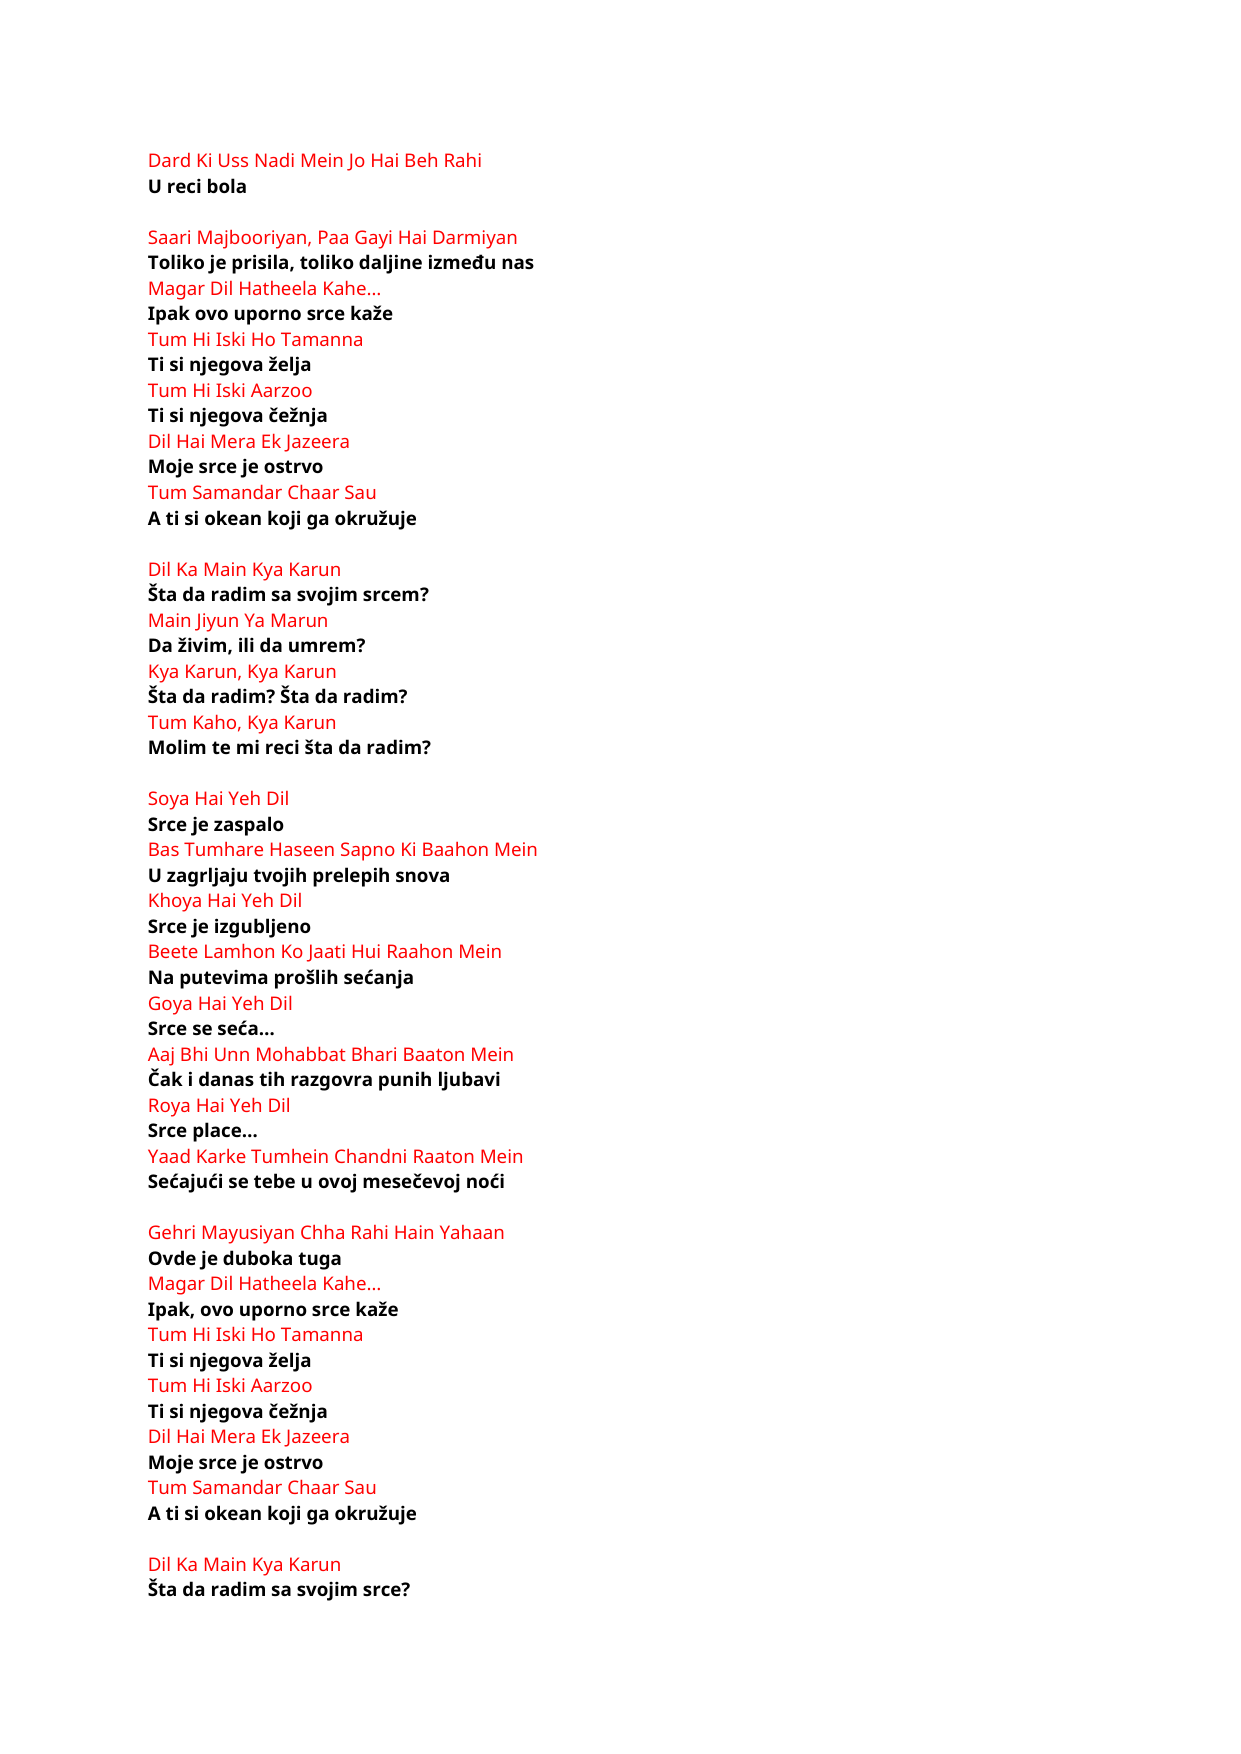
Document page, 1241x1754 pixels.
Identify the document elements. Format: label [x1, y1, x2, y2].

text [148, 148, 1093, 1602]
